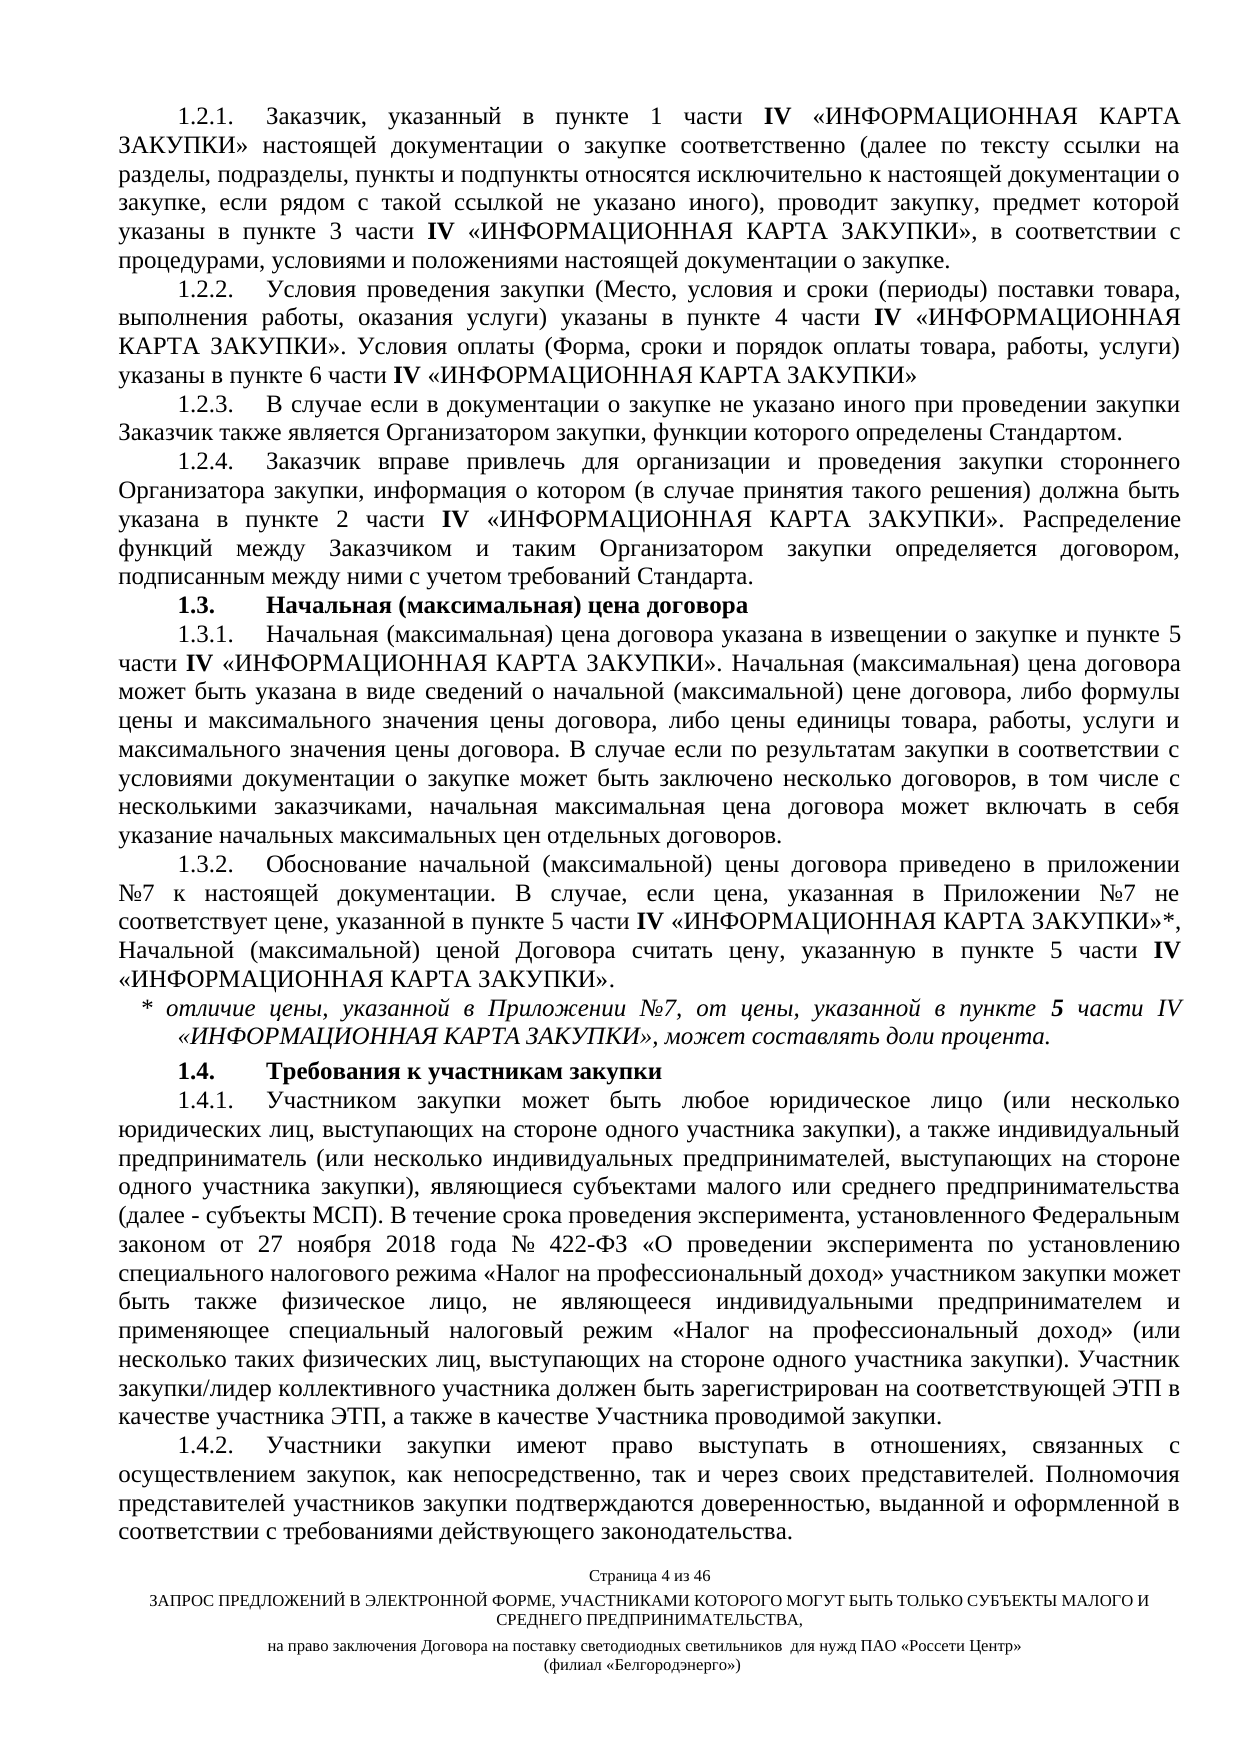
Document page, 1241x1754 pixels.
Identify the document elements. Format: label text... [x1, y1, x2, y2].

subtitle Заказчик вправе привлечь для организации и проведения закупки стороннего Организатора закупки, информация о котором (в случае принятия такого решения) должна быть указана в пункте 2 части IV «ИНФОРМАЦИОННАЯ КАРТА ЗАКУПКИ». Распределение функций между Заказчиком и таким Организатором закупки определяется договором, подписанным между ними с учетом требований Стандарта. [118, 446, 1181, 590]
subtitle Участники закупки имеют право выступать в отношениях, связанных с осуществлением закупок, как непосредственно, так и через своих представителей. Полномочия представителей участников закупки подтверждаются доверенностью, выданной и оформленной в соответствии с требованиями действующего законодательства. [118, 1430, 1181, 1545]
subtitle Начальная (максимальная) цена договора указана в извещении о закупке и пункте 5 части IV «ИНФОРМАЦИОННАЯ КАРТА ЗАКУПКИ». Начальная (максимальная) цена договора может быть указана в виде сведений о начальной (максимальной) цене договора, либо формулы цены и максимального значения цены договора, либо цены единицы товара, работы, услуги и максимального значения цены договора. В случае если по результатам закупки в соответствии с условиями документации о закупке может быть заключено несколько договоров, в том числе с несколькими заказчиками, начальная максимальная цена договора может включать в себя указание начальных максимальных цен отдельных договоров. [118, 619, 1181, 849]
subtitle Обоснование начальной (максимальной) цены договора приведено в приложении №7 к настоящей документации. В случае, если цена, указанная в Приложении №7 не соответствует цене, указанной в пункте 5 части IV «ИНФОРМАЦИОННАЯ КАРТА ЗАКУПКИ»*, Начальной (максимальной) ценой Договора считать цену, указанную в пункте 5 части IV «ИНФОРМАЦИОННАЯ КАРТА ЗАКУПКИ». [118, 849, 1181, 993]
subtitle В случае если в документации о закупке не указано иного при проведении закупки Заказчик также является Организатором закупки, функции которого определены Стандартом. [118, 389, 1181, 446]
subtitle Участником закупки может быть любое юридическое лицо (или несколько юридических лиц, выступающих на стороне одного участника закупки), а также индивидуальный предприниматель (или несколько индивидуальных предпринимателей, выступающих на стороне одного участника закупки), являющиеся субъектами малого или среднего предпринимательства (далее - субъекты МСП). В течение срока проведения эксперимента, установленного Федеральным законом от 27 ноября 2018 года № 422-ФЗ «О проведении эксперимента по установлению специального налогового режима «Налог на профессиональный доход» участником закупки может быть также физическое лицо, не являющееся индивидуальными предпринимателем и применяющее специальный налоговый режим «Налог на профессиональный доход» (или несколько таких физических лиц, выступающих на стороне одного участника закупки). Участник закупки/лидер коллективного участника должен быть зарегистрирован на соответствующей ЭТП в качестве участника ЭТП, а также в качестве Участника проводимой закупки. [118, 1085, 1181, 1430]
subtitle Заказчик, указанный в пункте 1 части IV «ИНФОРМАЦИОННАЯ КАРТА ЗАКУПКИ» настоящей документации о закупке соответственно (далее по тексту ссылки на разделы, подразделы, пункты и подпункты относятся исключительно к настоящей документации о закупке, если рядом с такой ссылкой не указано иного), проводит закупку, предмет которой указаны в пункте 3 части IV «ИНФОРМАЦИОННАЯ КАРТА ЗАКУПКИ», в соответствии с процедурами, условиями и положениями настоящей документации о закупке. [118, 101, 1181, 274]
subtitle Условия проведения закупки (Место, условия и сроки (периоды) поставки товара, выполнения работы, оказания услуги) указаны в пункте 4 части IV «ИНФОРМАЦИОННАЯ КАРТА ЗАКУПКИ». Условия оплаты (Форма, сроки и порядок оплаты товара, работы, услуги) указаны в пункте 6 части IV «ИНФОРМАЦИОННАЯ КАРТА ЗАКУПКИ» [118, 274, 1181, 389]
subtitle Начальная (максимальная) цена договора [118, 590, 1181, 619]
subtitle Требования к участникам закупки [118, 1056, 1181, 1085]
list * отличие цены, указанной в Приложении №7, от цены, указанной в пункте 5 части IV «ИНФОРМАЦИОННАЯ КАРТА ЗАКУПКИ», может составлять доли процента. [140, 993, 1181, 1050]
